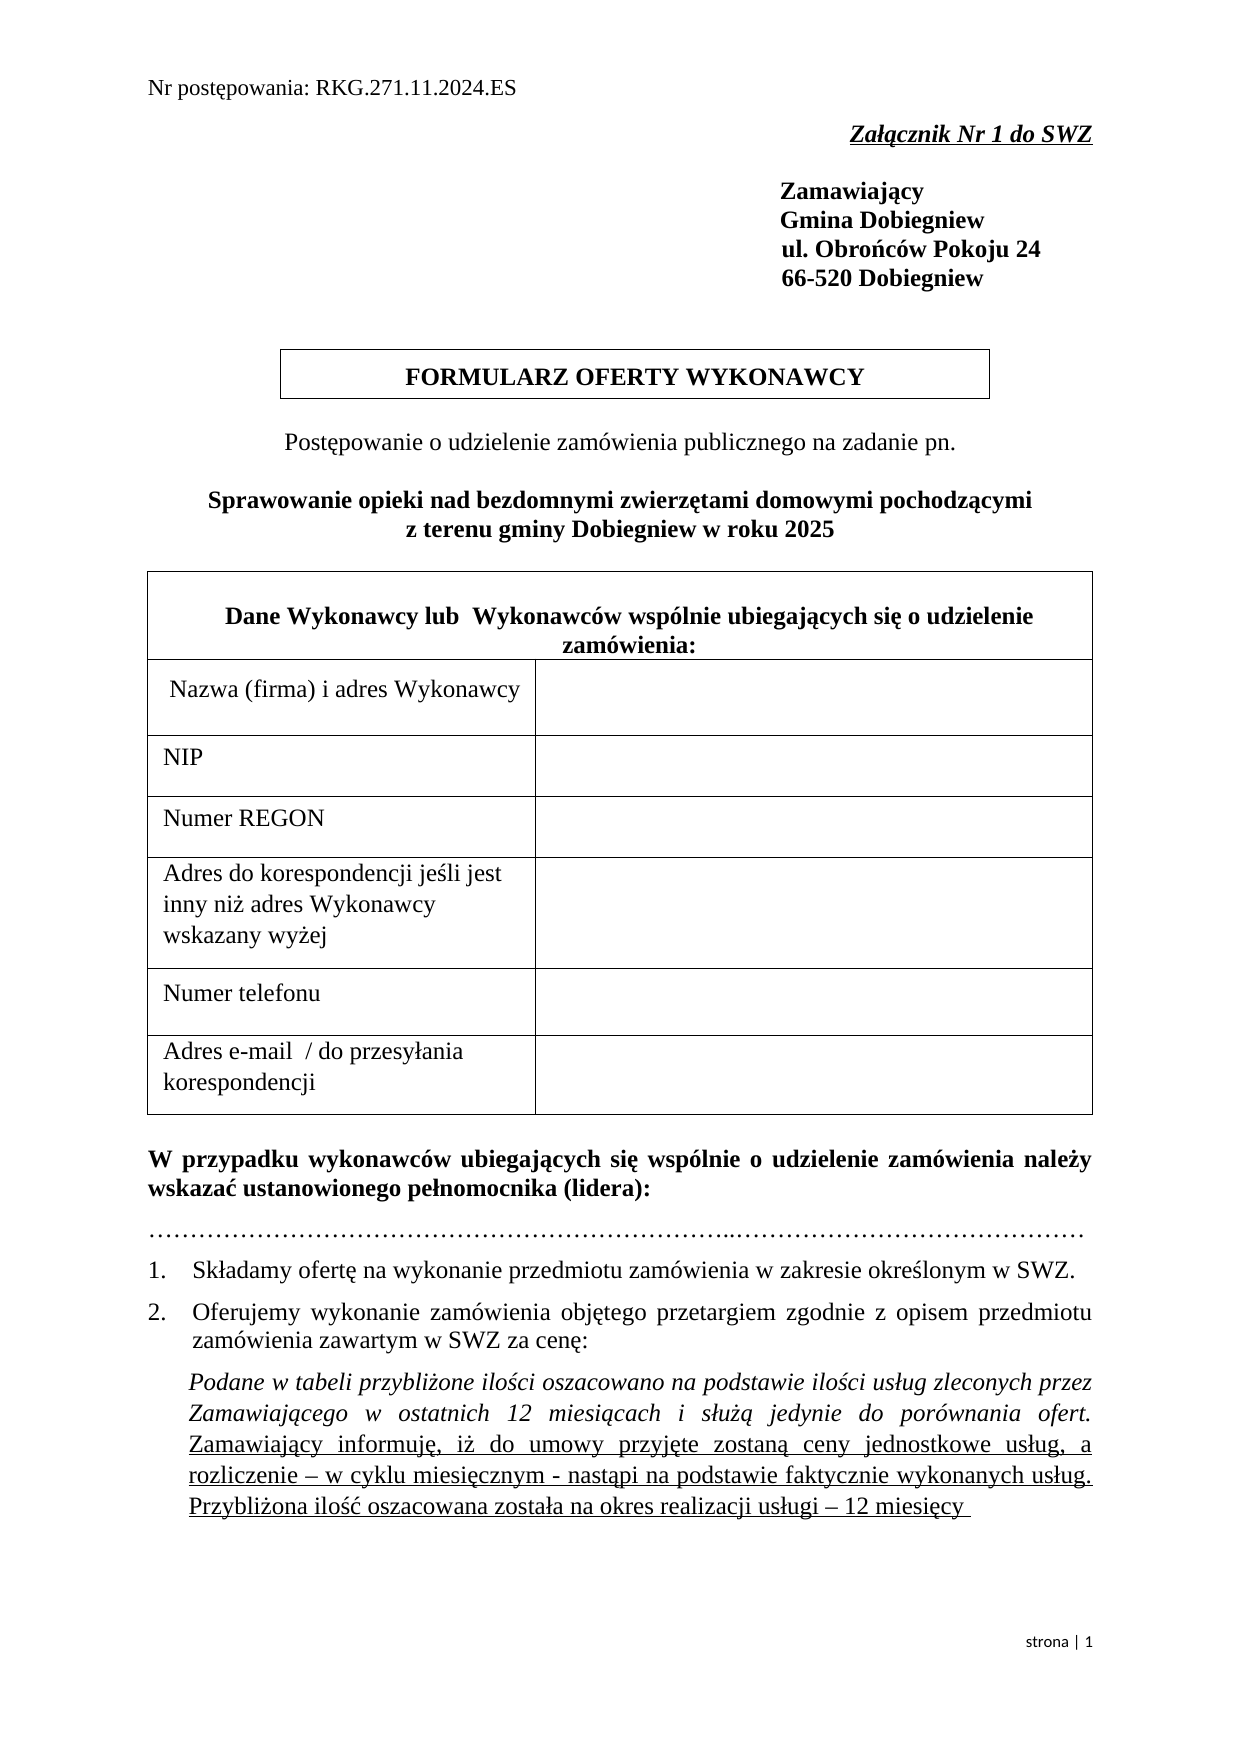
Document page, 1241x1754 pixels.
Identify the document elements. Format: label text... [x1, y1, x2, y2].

text ……………………………………………………………..…………………………………… [148, 1214, 1093, 1243]
table_cell [536, 660, 1092, 735]
table_cell NIP [148, 736, 535, 796]
table_cell Numer REGON [148, 797, 535, 857]
text Podane w tabeli przybliżone ilości oszacowano na podstawie ilości usług zleconych przez Zamawiającego w ostatnich 12 miesiącach i służą jedynie do porównania ofert. Zamawiający informuję, iż do umowy przyjęte zostaną ceny jednostkowe usług, a rozliczenie – w cyklu miesięcznym - nastąpi na podstawie faktycznie wykonanych usług. Przybliżona ilość oszacowana została na okres realizacji usługi – 12 miesięcy [188, 1486, 1093, 1519]
text 66-520 Dobiegniew [516, 263, 1093, 291]
table_header Dane Wykonawcy lub Wykonawców wspólnie ubiegających się o udzielenie zamówienia: [148, 572, 1092, 658]
text Zamawiający Gmina Dobiegniew [779, 176, 1093, 234]
list Oferujemy wykonanie zamówienia objętego przetargiem zgodnie z opisem przedmiotu zamówienia zawartym w SWZ za cenę: [148, 1297, 1093, 1354]
list Składamy ofertę na wykonanie przedmiotu zamówienia w zakresie określonym w SWZ. [148, 1255, 1093, 1284]
table_header FORMULARZ OFERTY WYKONAWCY [281, 350, 989, 398]
table_cell Adres do korespondencji jeśli jest inny niż adres Wykonawcy wskazany wyżej [148, 858, 535, 967]
table_cell Nazwa (firma) i adres Wykonawcy [148, 660, 535, 735]
text z terenu gminy Dobiegniew w roku 2025 [148, 514, 1093, 542]
text Podane w tabeli przybliżone ilości oszacowano na podstawie ilości usług zleconych przez Zamawiającego w ostatnich 12 miesiącach i służą jedynie do porównania ofert. Zamawiający informuję, iż do umowy przyjęte zostaną ceny jednostkowe usług, a rozliczenie – w cyklu miesięcznym - nastąpi na podstawie faktycznie wykonanych usług. Przybliżona ilość oszacowana została na okres realizacji usługi – 12 miesięcy [188, 1367, 1093, 1485]
table_cell [536, 1036, 1092, 1114]
table_cell [536, 736, 1092, 796]
table_cell [536, 969, 1092, 1035]
text Sprawowanie opieki nad bezdomnymi zwierzętami domowymi pochodzącymi [148, 485, 1093, 514]
text W przypadku wykonawców ubiegających się wspólnie o udzielenie zamówienia należy wskazać ustanowionego pełnomocnika (lidera): [148, 1144, 1093, 1202]
table_cell Numer telefonu [148, 969, 535, 1035]
table_cell [536, 797, 1092, 857]
text Postępowanie o udzielenie zamówienia publicznego na zadanie pn. [148, 427, 1093, 456]
table_cell [536, 858, 1092, 967]
text Załącznik Nr 1 do SWZ [148, 119, 1093, 148]
table_cell Adres e-mail / do przesyłania korespondencji [148, 1036, 535, 1114]
text ul. Obrońców Pokoju 24 [516, 234, 1093, 263]
